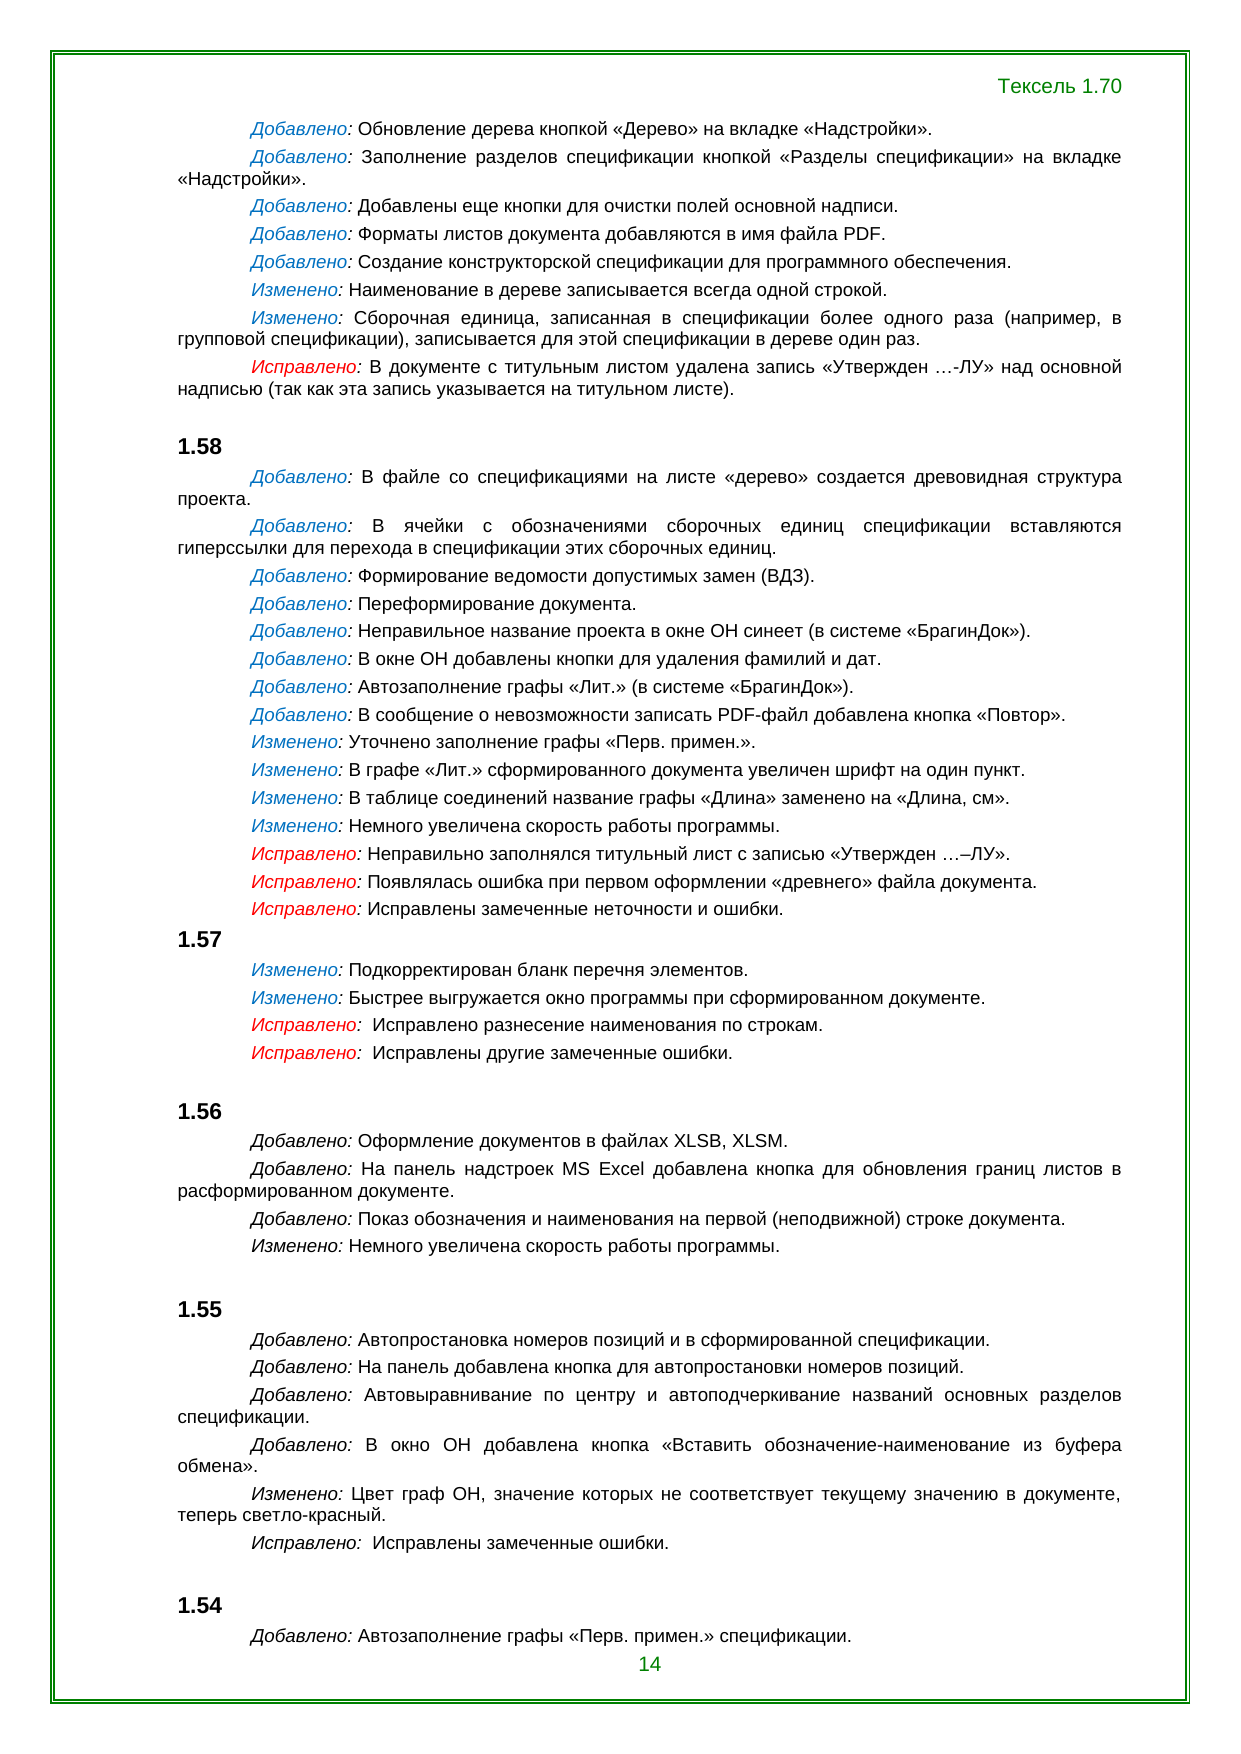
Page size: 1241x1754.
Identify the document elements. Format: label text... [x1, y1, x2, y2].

text Добавлено: Оформление документов в файлах XLSB, XLSM. [177, 1130, 1122, 1152]
text 1.55 [177, 1296, 1122, 1322]
text Исправлено: В документе с титульным листом удалена запись «Утвержден …-ЛУ» над основной надписью (так как эта запись указывается на титульном листе). [177, 356, 1122, 399]
text Добавлено: Заполнение разделов спецификации кнопкой «Разделы спецификации» на вкладке «Надстройки». [177, 146, 1122, 189]
text 1.56 [177, 1098, 1122, 1124]
text 1.54 [177, 1592, 1122, 1619]
text Добавлено: Неправильное название проекта в окне ОН синеет (в системе «БрагинДок»). [177, 620, 1122, 642]
text Исправлено: Исправлены замеченные ошибки. [177, 1532, 1122, 1554]
text Добавлено: На панель добавлена кнопка для автопростановки номеров позиций. [177, 1356, 1122, 1378]
text 1.57 [177, 926, 1122, 952]
text Добавлено: Обновление дерева кнопкой «Дерево» на вкладке «Надстройки». [177, 118, 1122, 140]
text Добавлено: Автопростановка номеров позиций и в сформированной спецификации. [177, 1328, 1122, 1350]
text Добавлено: Переформирование документа. [177, 592, 1122, 614]
text Добавлено: Создание конструкторской спецификации для программного обеспечения. [177, 251, 1122, 272]
text Исправлено: Исправлены замеченные неточности и ошибки. [177, 898, 1122, 920]
text Изменено: Быстрее выгружается окно программы при сформированном документе. [177, 986, 1122, 1008]
text Добавлено: В окне ОН добавлены кнопки для удаления фамилий и дат. [177, 648, 1122, 669]
text Исправлено: Исправлены другие замеченные ошибки. [177, 1042, 1122, 1064]
text Добавлено: Форматы листов документа добавляются в имя файла PDF. [177, 223, 1122, 245]
text Добавлено: Автовыравнивание по центру и автоподчеркивание названий основных разделов спецификации. [177, 1384, 1122, 1427]
text Изменено: В графе «Лит.» сформированного документа увеличен шрифт на один пункт. [177, 759, 1122, 781]
text Изменено: Подкорректирован бланк перечня элементов. [177, 959, 1122, 980]
text Добавлено: Автозаполнение графы «Перв. примен.» спецификации. [177, 1625, 1122, 1647]
text Исправлено: Неправильно заполнялся титульный лист с записью «Утвержден …–ЛУ». [177, 843, 1122, 864]
text Добавлено: Автозаполнение графы «Лит.» (в системе «БрагинДок»). [177, 676, 1122, 697]
text Изменено: Наименование в дереве записывается всегда одной строкой. [177, 279, 1122, 300]
text Изменено: В таблице соединений название графы «Длина» заменено на «Длина, см». [177, 787, 1122, 808]
text Добавлено: В файле со спецификациями на листе «дерево» создается древовидная структура проекта. [177, 466, 1122, 509]
text Изменено: Сборочная единица, записанная в спецификации более одного раза (например, в групповой спецификации), записывается для этой спецификации в дереве один раз. [177, 307, 1122, 350]
text Изменено: Немного увеличена скорость работы программы. [177, 1235, 1122, 1257]
text Изменено: Уточнено заполнение графы «Перв. примен.». [177, 731, 1122, 753]
text Исправлено: Исправлено разнесение наименования по строкам. [177, 1014, 1122, 1036]
text 1.58 [177, 433, 1122, 459]
text Изменено: Немного увеличена скорость работы программы. [177, 815, 1122, 836]
text Добавлено: Формирование ведомости допустимых замен (ВДЗ). [177, 564, 1122, 586]
text Изменено: Цвет граф ОН, значение которых не соответствует текущему значению в документе, теперь светло-красный. [177, 1483, 1122, 1526]
text Добавлено: В ячейки с обозначениями сборочных единиц спецификации вставляются гиперссылки для перехода в спецификации этих сборочных единиц. [177, 515, 1122, 558]
text Добавлено: Добавлены еще кнопки для очистки полей основной надписи. [177, 195, 1122, 217]
text Добавлено: В окно ОН добавлена кнопка «Вставить обозначение-наименование из буфера обмена». [177, 1433, 1122, 1476]
text Добавлено: На панель надстроек MS Excel добавлена кнопка для обновления границ листов в расформированном документе. [177, 1158, 1122, 1201]
text Добавлено: Показ обозначения и наименования на первой (неподвижной) строке документа. [177, 1207, 1122, 1229]
text Исправлено: Появлялась ошибка при первом оформлении «древнего» файла документа. [177, 870, 1122, 892]
text Добавлено: В сообщение о невозможности записать PDF-файл добавлена кнопка «Повтор». [177, 703, 1122, 725]
